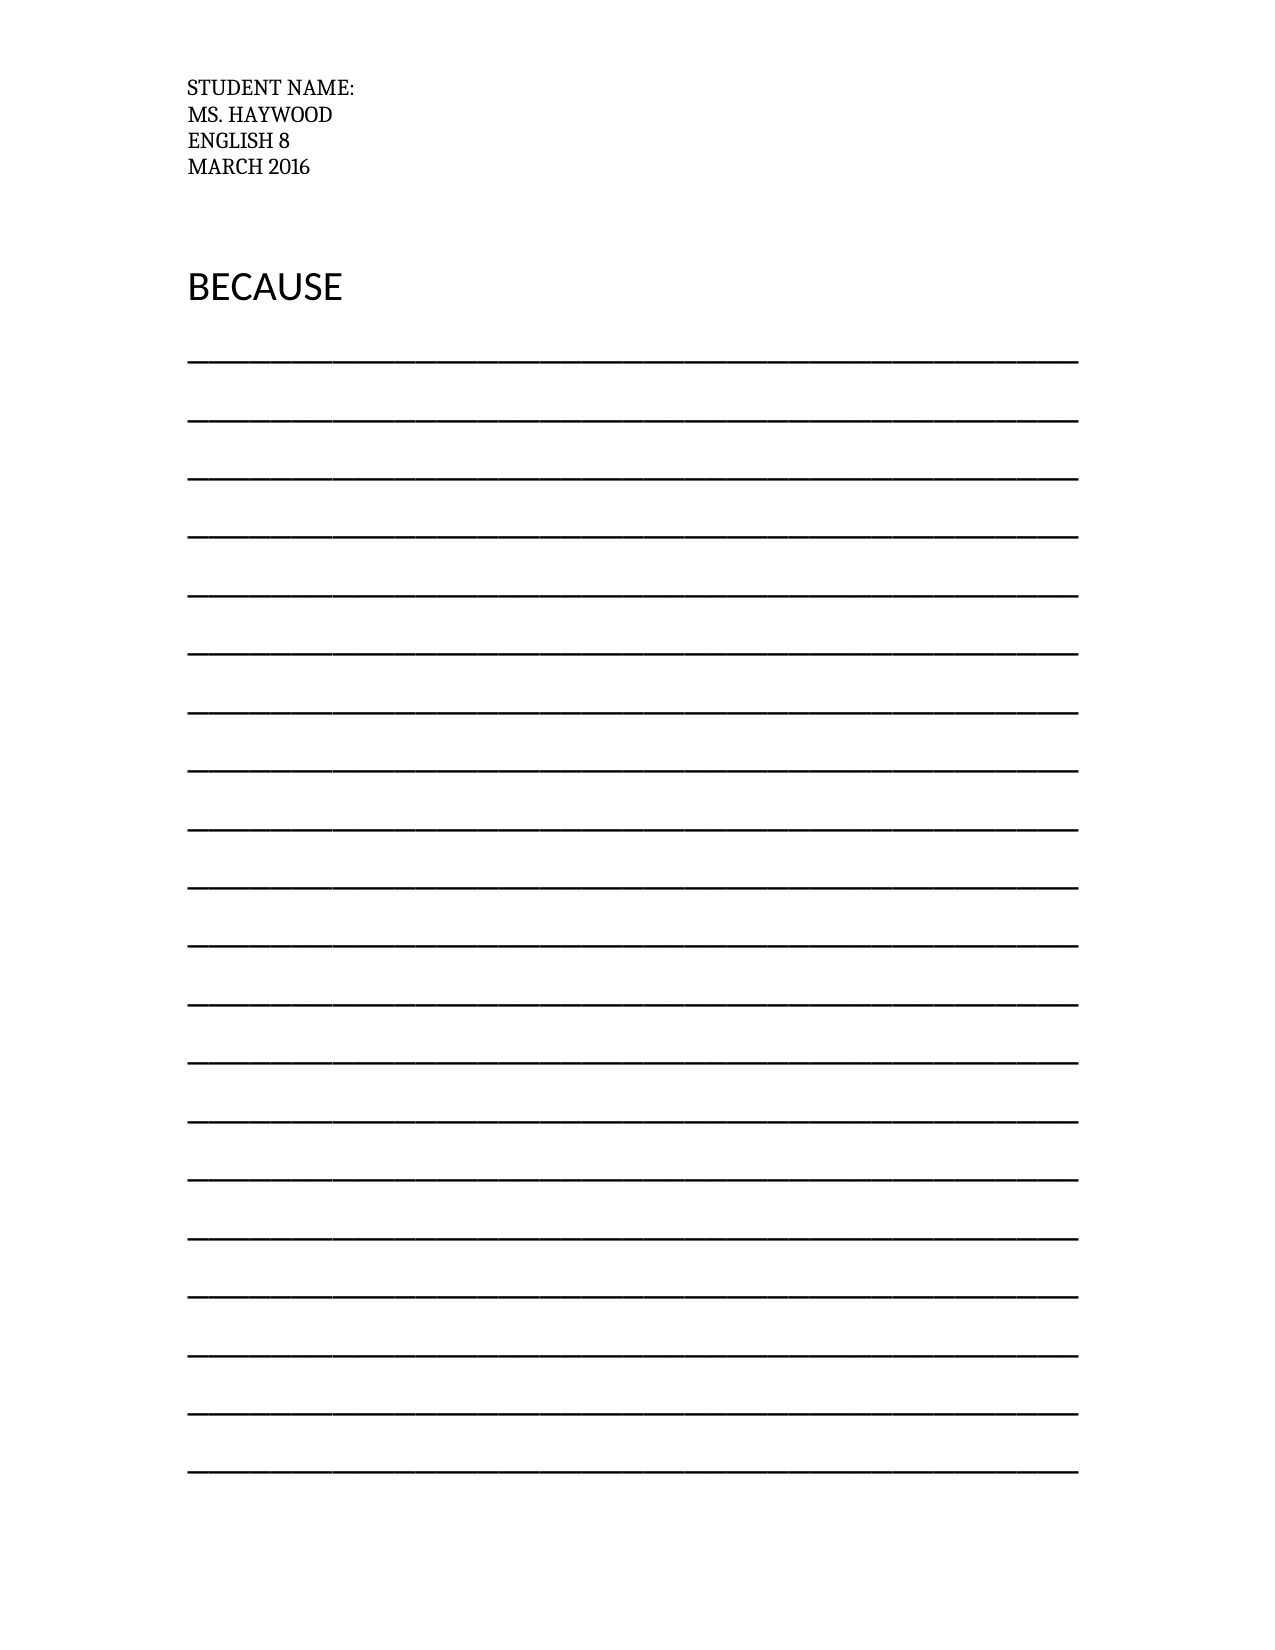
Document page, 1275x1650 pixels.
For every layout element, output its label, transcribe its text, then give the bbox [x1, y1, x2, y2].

text BECAUSE ____________________________________________________________________________________________________________________________________________________________________________________________________________________________________________________________________________________________________________________________________________________________________________________________________________________________________________________________________________________________________________________________________________________________________________________________________________________________________________________________________________________________________________________________________________________________________________________________________________________________________________________________________________________________ [187, 260, 1087, 1479]
